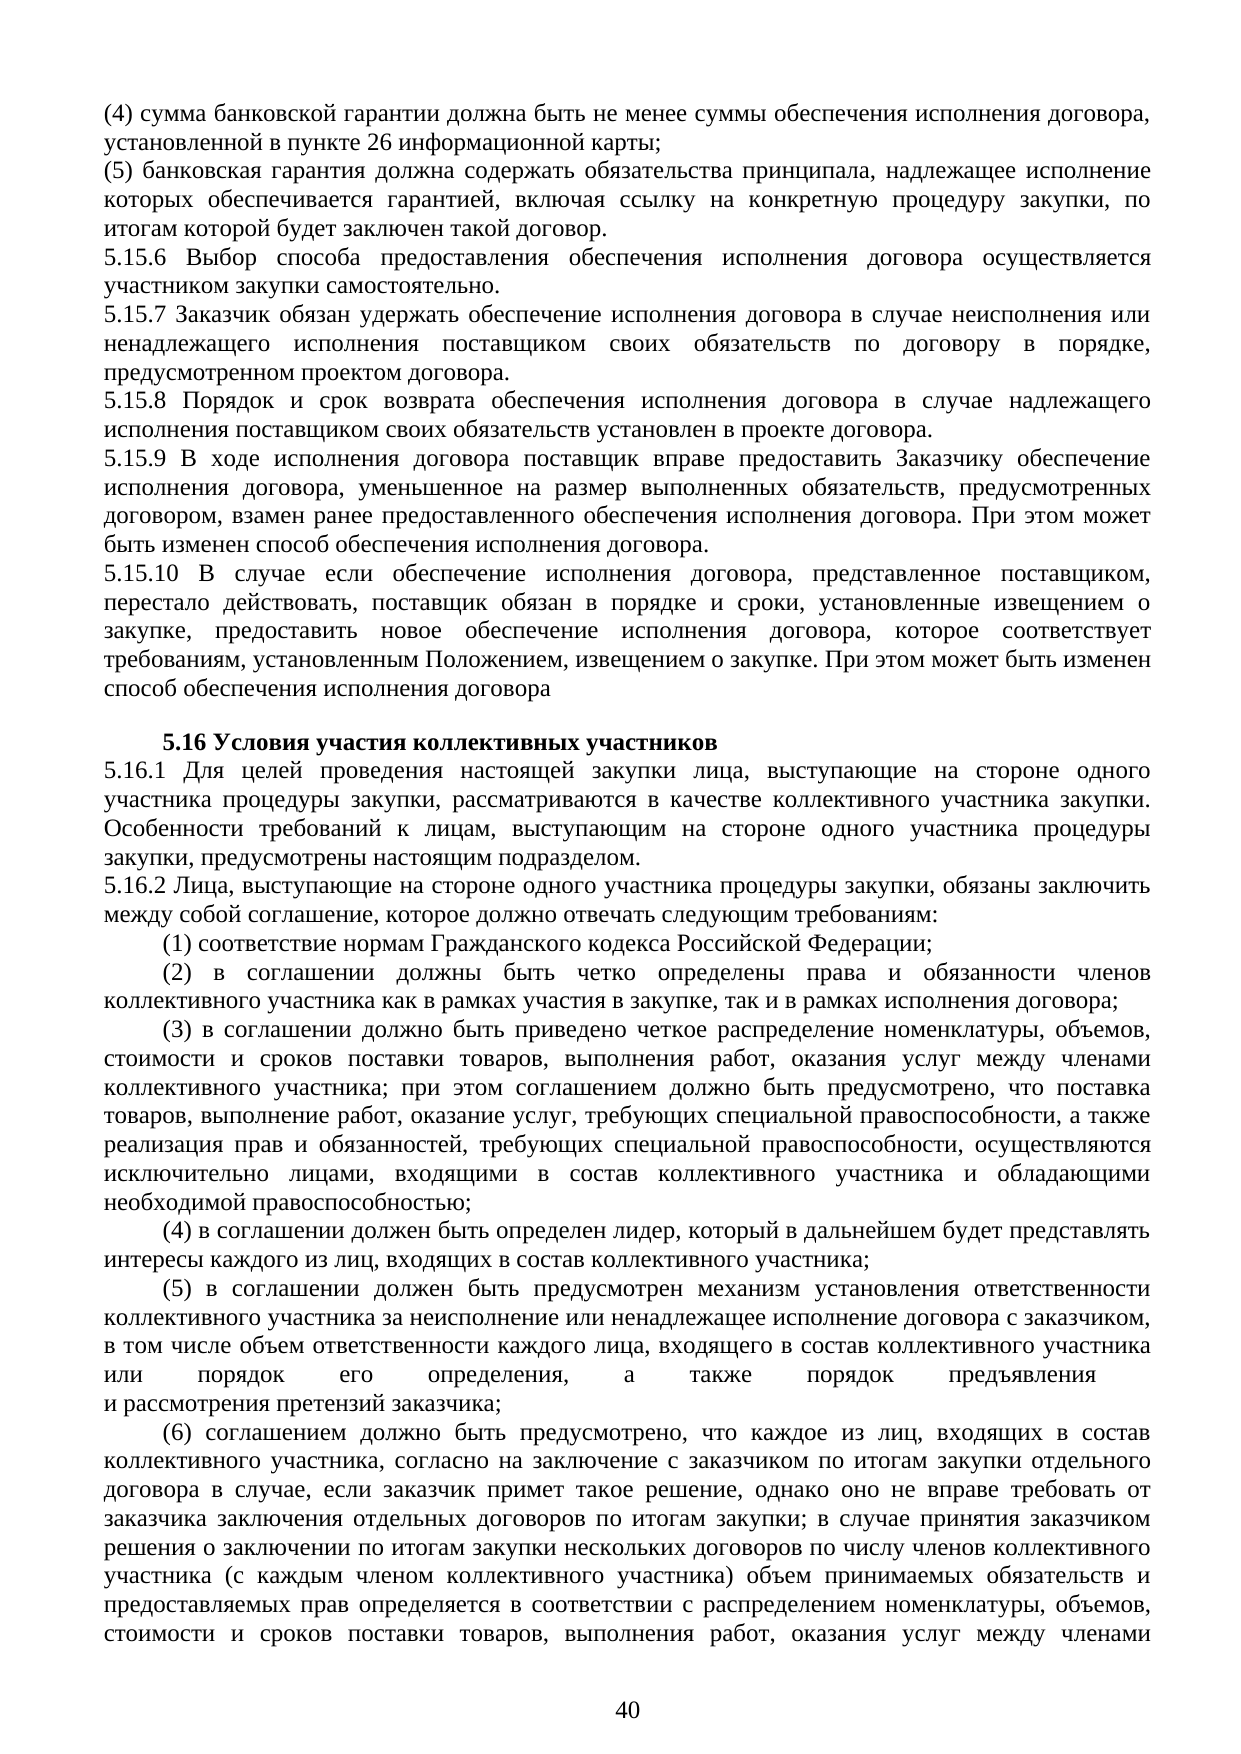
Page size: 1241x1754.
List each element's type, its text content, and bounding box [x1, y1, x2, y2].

text (2) в соглашении должны быть четко определены права и обязанности членов коллективного участника как в рамках участия в закупке, так и в рамках исполнения договора; [103, 957, 1152, 1014]
text 5.16.2 Лица, выступающие на стороне одного участника процедуры закупки, обязаны заключить между собой соглашение, которое должно отвечать следующим требованиям: [103, 870, 1152, 928]
text (5) в соглашении должен быть предусмотрен механизм установления ответственности коллективного участника за неисполнение или ненадлежащее исполнение договора с заказчиком, в том числе объем ответственности каждого лица, входящего в состав коллективного участника или порядок его определения, а также порядок предъявления и рассмотрения претензий заказчика; [103, 1273, 1152, 1417]
text (4) в соглашении должен быть определен лидер, который в дальнейшем будет представлять интересы каждого из лиц, входящих в состав коллективного участника; [103, 1215, 1152, 1273]
text (1) соответствие нормам Гражданского кодекса Российской Федерации; [103, 928, 1152, 957]
text 5.16 Условия участия коллективных участников [162, 727, 1152, 755]
text 5.15.10 В случае если обеспечение исполнения договора, представленное поставщиком, перестало действовать, поставщик обязан в порядке и сроки, установленные извещением о закупке, предоставить новое обеспечение исполнения договора, которое соответствует требованиям, установленным Положением, извещением о закупке. При этом может быть изменен способ обеспечения исполнения договора [103, 558, 1152, 702]
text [103, 1417, 1152, 1647]
text 5.15.9 В ходе исполнения договора поставщик вправе предоставить Заказчику обеспечение исполнения договора, уменьшенное на размер выполненных обязательств, предусмотренных договором, взамен ранее предоставленного обеспечения исполнения договора. При этом может быть изменен способ обеспечения исполнения договора. [103, 443, 1152, 558]
text 5.16.1 Для целей проведения настоящей закупки лица, выступающие на стороне одного участника процедуры закупки, рассматриваются в качестве коллективного участника закупки. Особенности требований к лицам, выступающим на стороне одного участника процедуры закупки, предусмотрены настоящим подразделом. [103, 755, 1152, 870]
text 5.15.6 Выбор способа предоставления обеспечения исполнения договора осуществляется участником закупки самостоятельно. [103, 242, 1152, 299]
text 5.15.7 Заказчик обязан удержать обеспечение исполнения договора в случае неисполнения или ненадлежащего исполнения поставщиком своих обязательств по договору в порядке, предусмотренном проектом договора. [103, 299, 1152, 385]
text (3) в соглашении должно быть приведено четкое распределение номенклатуры, объемов, стоимости и сроков поставки товаров, выполнения работ, оказания услуг между членами коллективного участника; при этом соглашением должно быть предусмотрено, что поставка товаров, выполнение работ, оказание услуг, требующих специальной правоспособности, а также реализация прав и обязанностей, требующих специальной правоспособности, осуществляются исключительно лицами, входящими в состав коллективного участника и обладающими необходимой правоспособностью; [103, 1014, 1152, 1215]
text (5) банковская гарантия должна содержать обязательства принципала, надлежащее исполнение которых обеспечивается гарантией, включая ссылку на конкретную процедуру закупки, по итогам которой будет заключен такой договор. [103, 155, 1152, 242]
text 5.15.8 Порядок и срок возврата обеспечения исполнения договора в случае надлежащего исполнения поставщиком своих обязательств установлен в проекте договора. [103, 385, 1152, 443]
text (4) сумма банковской гарантии должна быть не менее суммы обеспечения исполнения договора, установленной в пункте 26 информационной карты; [103, 98, 1152, 155]
